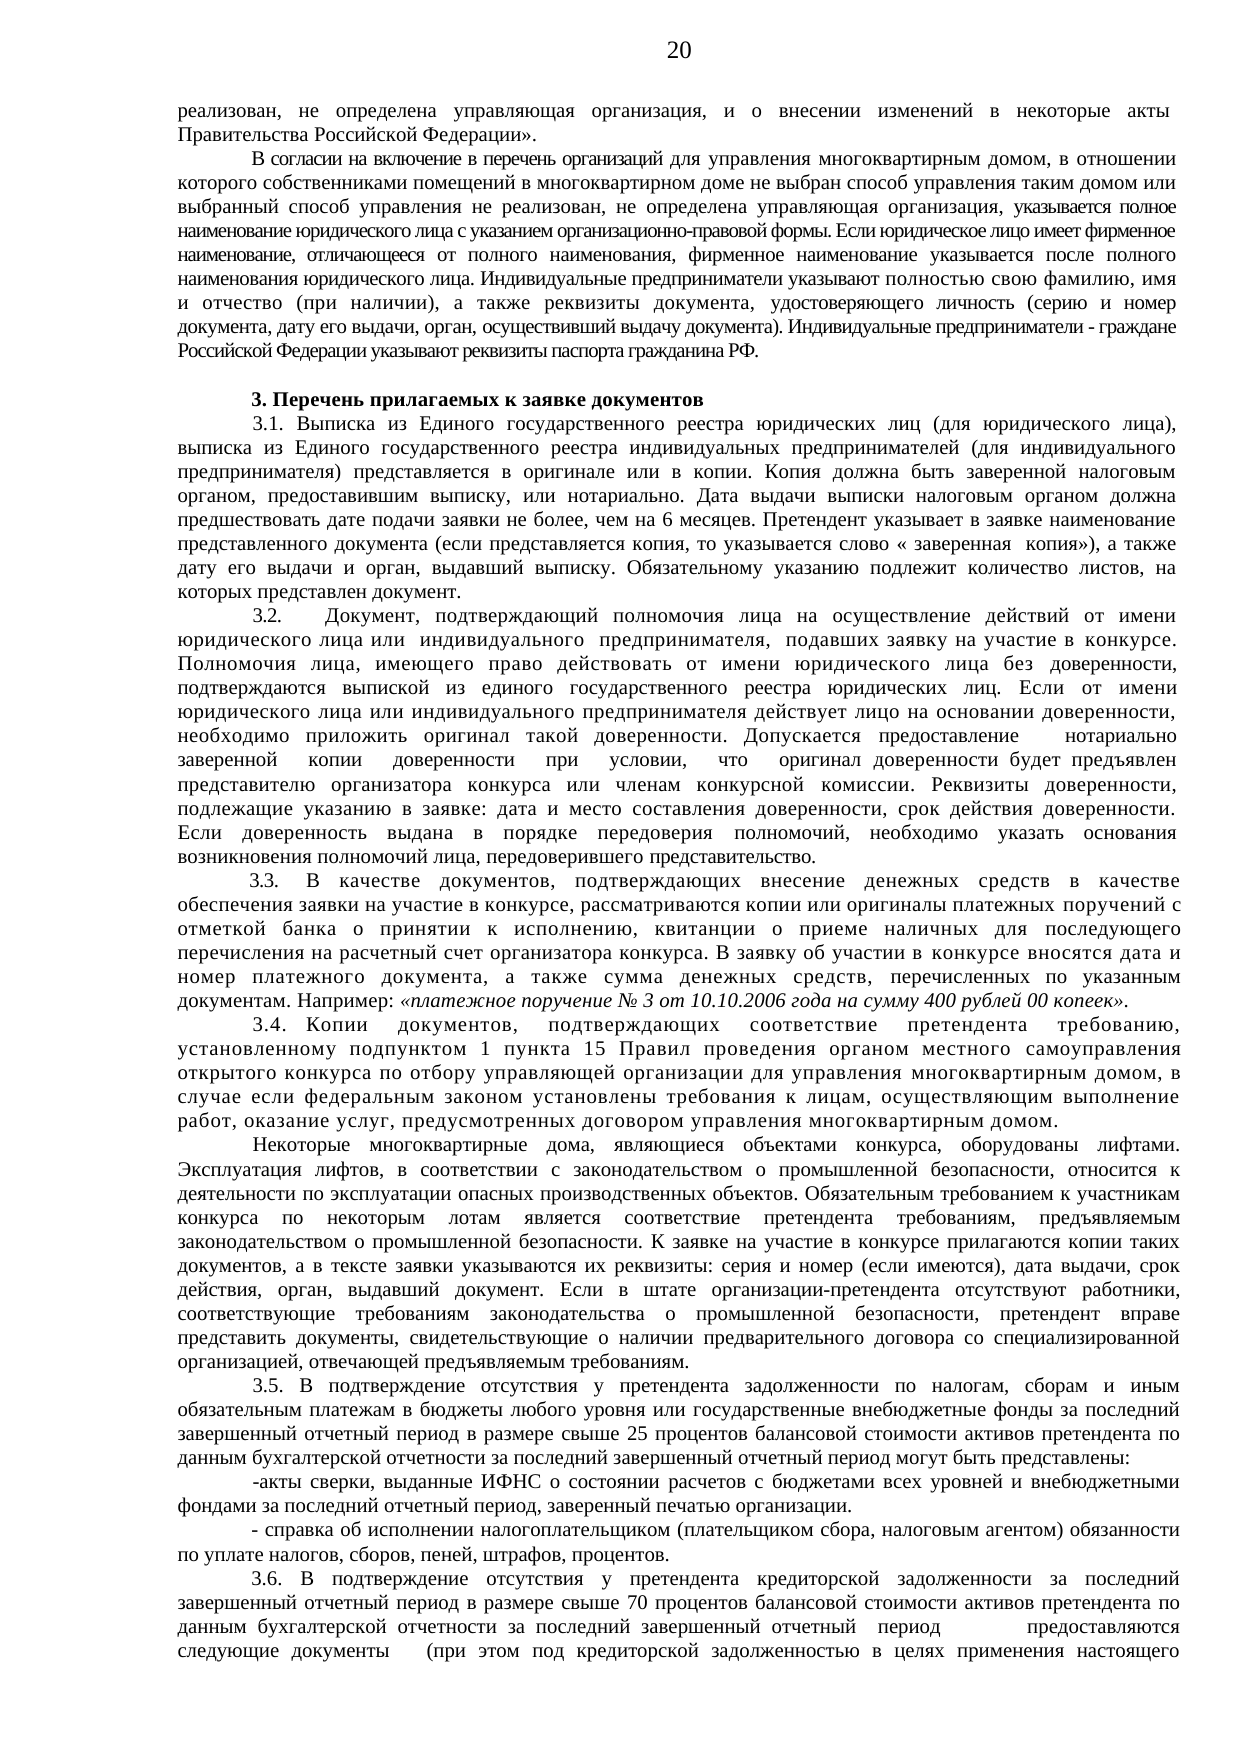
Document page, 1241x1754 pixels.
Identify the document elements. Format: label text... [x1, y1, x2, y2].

list Копии документов, подтверждающих соответствие претендента требованию, установленному подпунктом 1 пункта 15 Правил проведения органом местного самоуправления открытого конкурса по отбору управляющей организации для управления многоквартирным домом, в случае если федеральным законом установлены требования к лицам, осуществляющим выполнение работ, оказание услуг, предусмотренных договором управления многоквартирным домом. [177, 1012, 1181, 1132]
text 3.2. Документ, подтверждающий полномочия лица на осуществление действий от имени юридического лица или индивидуального предпринимателя, подавших заявку на участие в конкурсе. Полномочия лица, имеющего право действовать от имени юридического лица без доверенности, подтверждаются выпиской из единого государственного реестра юридических лиц. Если от имени юридического лица или индивидуального предпринимателя действует лицо на основании доверенности, необходимо приложить оригинал такой доверенности. Допускается предоставление нотариально заверенной копии доверенности при условии, что оригинал доверенности будет предъявлен представителю организатора конкурса или членам конкурсной комиссии. Реквизиты доверенности, подлежащие указанию в заявке: дата и место составления доверенности, срок действия доверенности. Если доверенность выдана в порядке передоверия полномочий, необходимо указать основания возникновения полномочий лица, передоверившего представительство. [177, 603, 1177, 868]
text 3. Перечень прилагаемых к заявке документов [177, 386, 1181, 411]
text 3.1. Выписка из Единого государственного реестра юридических лиц (для юридического лица), выписка из Единого государственного реестра индивидуальных предпринимателей (для индивидуального предпринимателя) представляется в оригинале или в копии. Копия должна быть заверенной налоговым органом, предоставившим выписку, или нотариально. Дата выдачи выписки налоговым органом должна предшествовать дате подачи заявки не более, чем на 6 месяцев. Претендент указывает в заявке наименование представленного документа (если представляется копия, то указывается слово « заверенная копия»), а также дату его выдачи и орган, выдавший выписку. Обязательному указанию подлежит количество листов, на которых представлен документ. [177, 411, 1177, 603]
text -акты сверки, выданные ИФНС о состоянии расчетов с бюджетами всех уровней и внебюджетными фондами за последний отчетный период, заверенный печатью организации. [177, 1469, 1181, 1517]
list В качестве документов, подтверждающих внесение денежных средств в качестве обеспечения заявки на участие в конкурсе, рассматриваются копии или оригиналы платежных поручений с отметкой банка о принятии к исполнению, квитанции о приеме наличных для последующего перечисления на расчетный счет организатора конкурса. В заявку об участии в конкурсе вносятся дата и номер платежного документа, а также сумма денежных средств, перечисленных по указанным документам. Например: «платежное поручение № 3 от 10.10.2006 года на сумму 400 рублей 00 копеек». [177, 868, 1181, 1012]
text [177, 98, 1171, 146]
text Некоторые многоквартирные дома, являющиеся объектами конкурса, оборудованы лифтами. Эксплуатация лифтов, в соответствии с законодательством о промышленной безопасности, относится к деятельности по эксплуатации опасных производственных объектов. Обязательным требованием к участникам конкурса по некоторым лотам является соответствие претендента требованиям, предъявляемым законодательством о промышленной безопасности. К заявке на участие в конкурсе прилагаются копии таких документов, а в тексте заявки указываются их реквизиты: серия и номер (если имеются), дата выдачи, срок действия, орган, выдавший документ. Если в штате организации-претендента отсутствуют работники, соответствующие требованиям законодательства о промышленной безопасности, претендент вправе представить документы, свидетельствующие о наличии предварительного договора со специализированной организацией, отвечающей предъявляемым требованиям. [177, 1132, 1181, 1373]
text В согласии на включение в перечень организаций для управления многоквартирным домом, в отношении которого собственниками помещений в многоквартирном доме не выбран способ управления таким домом или выбранный способ управления не реализован, не определена управляющая организация, указывается полное наименование юридического лица с указанием организационно-правовой формы. Если юридическое лицо имеет фирменное наименование, отличающееся от полного наименования, фирменное наименование указывается после полного наименования юридического лица. Индивидуальные предприниматели указывают полностью свою фамилию, имя и отчество (при наличии), а также реквизиты документа, удостоверяющего личность (серию и номер документа, дату его выдачи, орган, осуществивший выдачу документа). Индивидуальные предприниматели - граждане Российской Федерации указывают реквизиты паспорта гражданина РФ. [177, 146, 1177, 362]
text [177, 1566, 1181, 1662]
text 3.5. В подтверждение отсутствия у претендента задолженности по налогам, сборам и иным обязательным платежам в бюджеты любого уровня или государственные внебюджетные фонды за последний завершенный отчетный период в размере свыше 25 процентов балансовой стоимости активов претендента по данным бухгалтерской отчетности за последний завершенный отчетный период могут быть представлены: [177, 1373, 1181, 1469]
text - справка об исполнении налогоплательщиком (плательщиком сбора, налоговым агентом) обязанности по уплате налогов, сборов, пеней, штрафов, процентов. [177, 1517, 1181, 1566]
